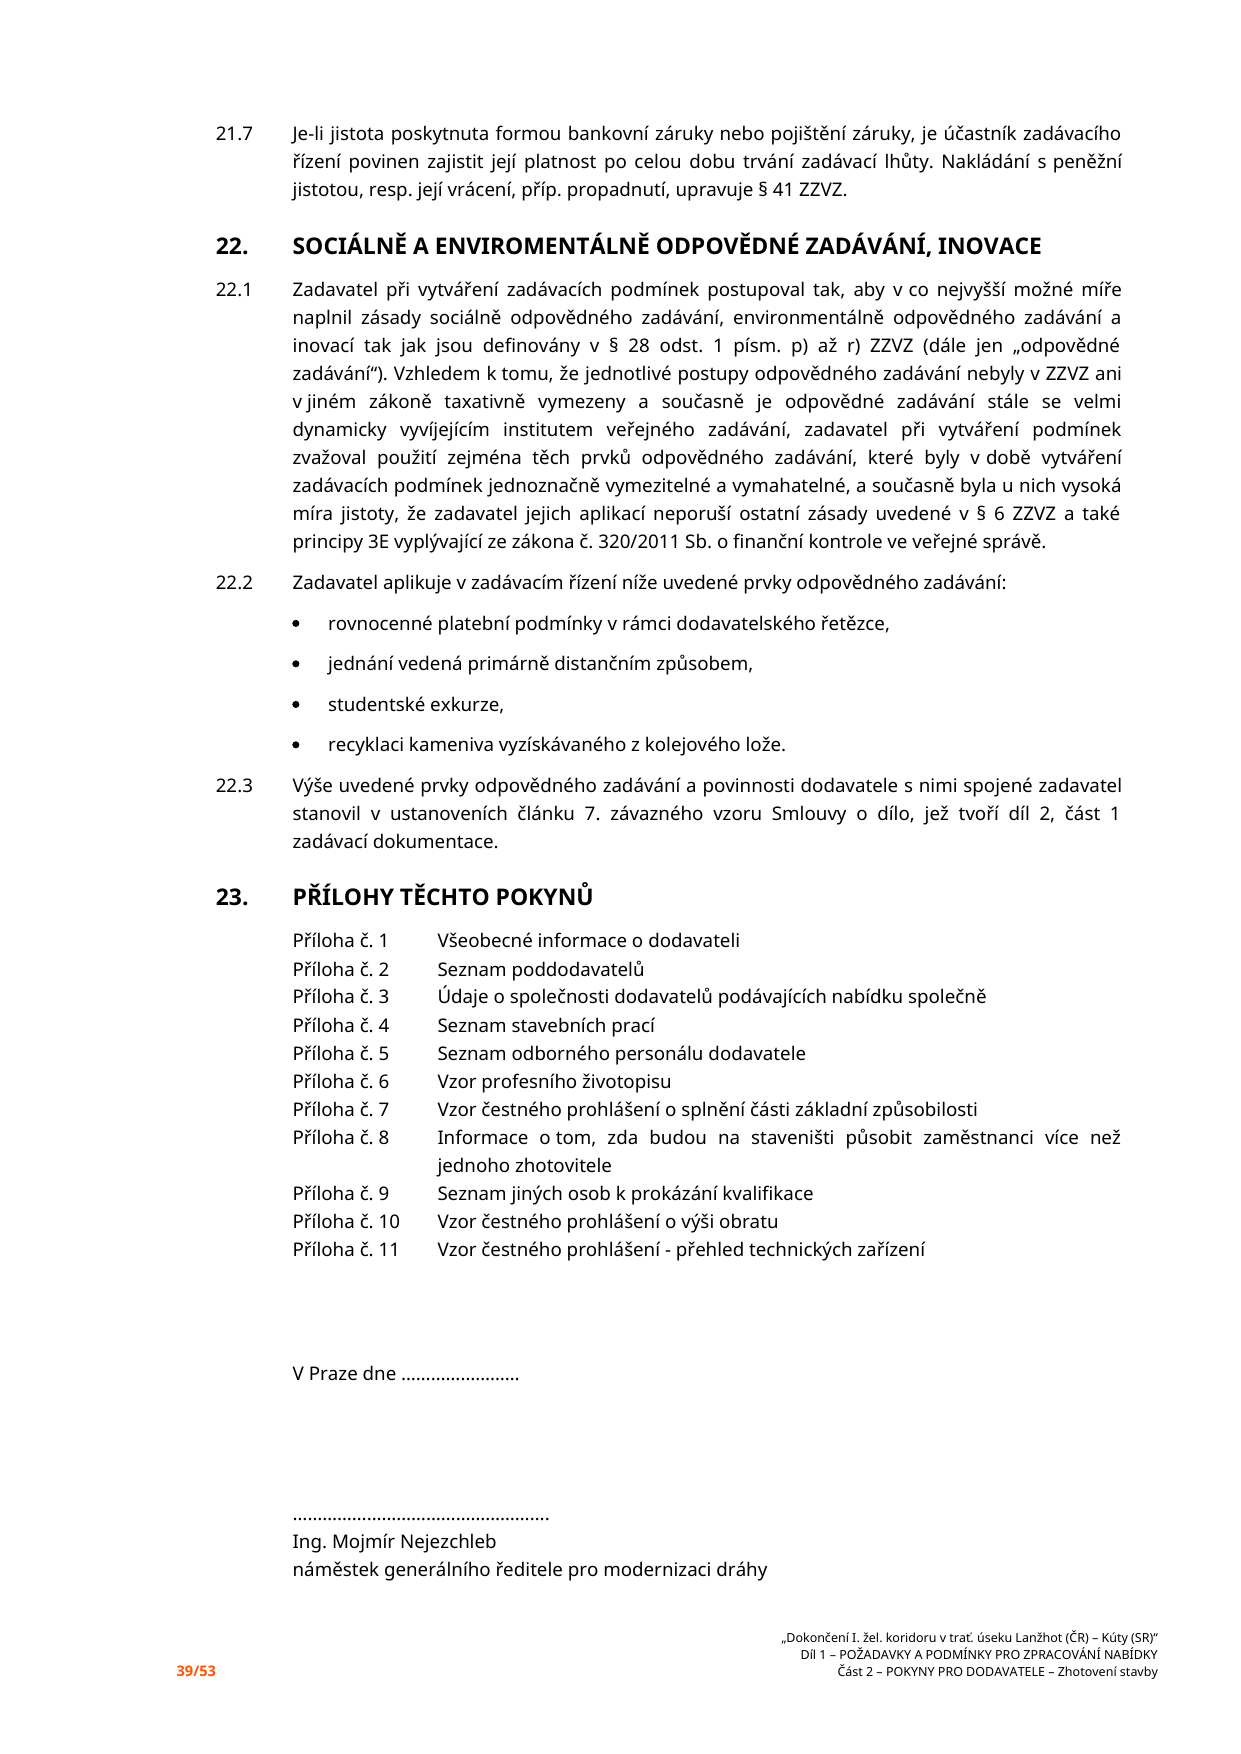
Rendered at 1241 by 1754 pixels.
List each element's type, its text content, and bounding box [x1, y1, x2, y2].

text Příloha č. 10 Vzor čestného prohlášení o výši obratu [292, 1208, 1122, 1233]
text Zadavatel při vytváření zadávacích podmínek postupoval tak, aby v co nejvyšší možné míře naplnil zásady sociálně odpovědného zadávání, environmentálně odpovědného zadávání a inovací tak jak jsou definovány v § 28 odst. 1 písm. p) až r) ZZVZ (dále jen „odpovědné zadávání“). Vzhledem k tomu, že jednotlivé postupy odpovědného zadávání nebyly v ZZVZ ani v jiném zákoně taxativně vymezeny a současně je odpovědné zadávání stále se velmi dynamicky vyvíjejícím institutem veřejného zadávání, zadavatel při vytváření podmínek zvažoval použití zejména těch prvků odpovědného zadávání, které byly v době vytváření zadávacích podmínek jednoznačně vymezitelné a vymahatelné, a současně byla u nich vysoká míra jistoty, že zadavatel jejich aplikací neporuší ostatní zásady uvedené v § 6 ZZVZ a také principy 3E vyplývající ze zákona č. 320/2011 Sb. o finanční kontrole ve veřejné správě. [216, 277, 1122, 554]
text Zadavatel aplikuje v zadávacím řízení níže uvedené prvky odpovědného zadávání: [216, 569, 1122, 595]
text Příloha č. 3 Údaje o společnosti dodavatelů podávajících nabídku společně [292, 984, 1122, 1009]
text SOCIÁLNĚ A ENVIROMENTÁLNĚ ODPOVĚDNÉ ZADÁVÁNÍ, INOVACE [216, 230, 1122, 261]
text Příloha č. 1 Všeobecné informace o dodavateli [292, 928, 1122, 953]
text recyklaci kameniva vyzískávaného z kolejového lože. [292, 731, 1122, 757]
text Příloha č. 6 Vzor profesního životopisu [292, 1068, 1122, 1093]
text Je-li jistota poskytnuta formou bankovní záruky nebo pojištění záruky, je účastník zadávacího řízení povinen zajistit její platnost po celou dobu trvání zadávací lhůty. Nakládání s peněžní jistotou, resp. její vrácení, příp. propadnutí, upravuje § 41 ZZVZ. [216, 121, 1122, 202]
text Ing. Mojmír Nejezchleb [292, 1529, 1122, 1554]
text Příloha č. 11 Vzor čestného prohlášení - přehled technických zařízení [292, 1236, 1122, 1262]
text Příloha č. 5 Seznam odborného personálu dodavatele [292, 1040, 1122, 1065]
text Příloha č. 8 Informace o tom, zda budou na staveništi působit zaměstnanci více než jednoho zhotovitele [292, 1124, 1122, 1177]
text jednání vedená primárně distančním způsobem, [292, 650, 1122, 676]
text Příloha č. 4 Seznam stavebních prací [292, 1012, 1122, 1037]
text V Praze dne …………………… [292, 1361, 1122, 1386]
text náměstek generálního ředitele pro modernizaci dráhy [292, 1557, 1122, 1582]
text PŘÍLOHY TĚCHTO POKYNŮ [216, 881, 1122, 912]
text studentské exkurze, [292, 691, 1122, 716]
text rovnocenné platební podmínky v rámci dodavatelského řetězce, [292, 610, 1122, 635]
text Příloha č. 7 Vzor čestného prohlášení o splnění části základní způsobilosti [292, 1096, 1122, 1121]
text ……………………………………………. [292, 1501, 1122, 1526]
text Příloha č. 9 Seznam jiných osob k prokázání kvalifikace [292, 1180, 1122, 1206]
text Příloha č. 2 Seznam poddodavatelů [292, 956, 1122, 981]
text Výše uvedené prvky odpovědného zadávání a povinnosti dodavatele s nimi spojené zadavatel stanovil v ustanoveních článku 7. závazného vzoru Smlouvy o dílo, jež tvoří díl 2, část 1 zadávací dokumentace. [216, 772, 1122, 853]
